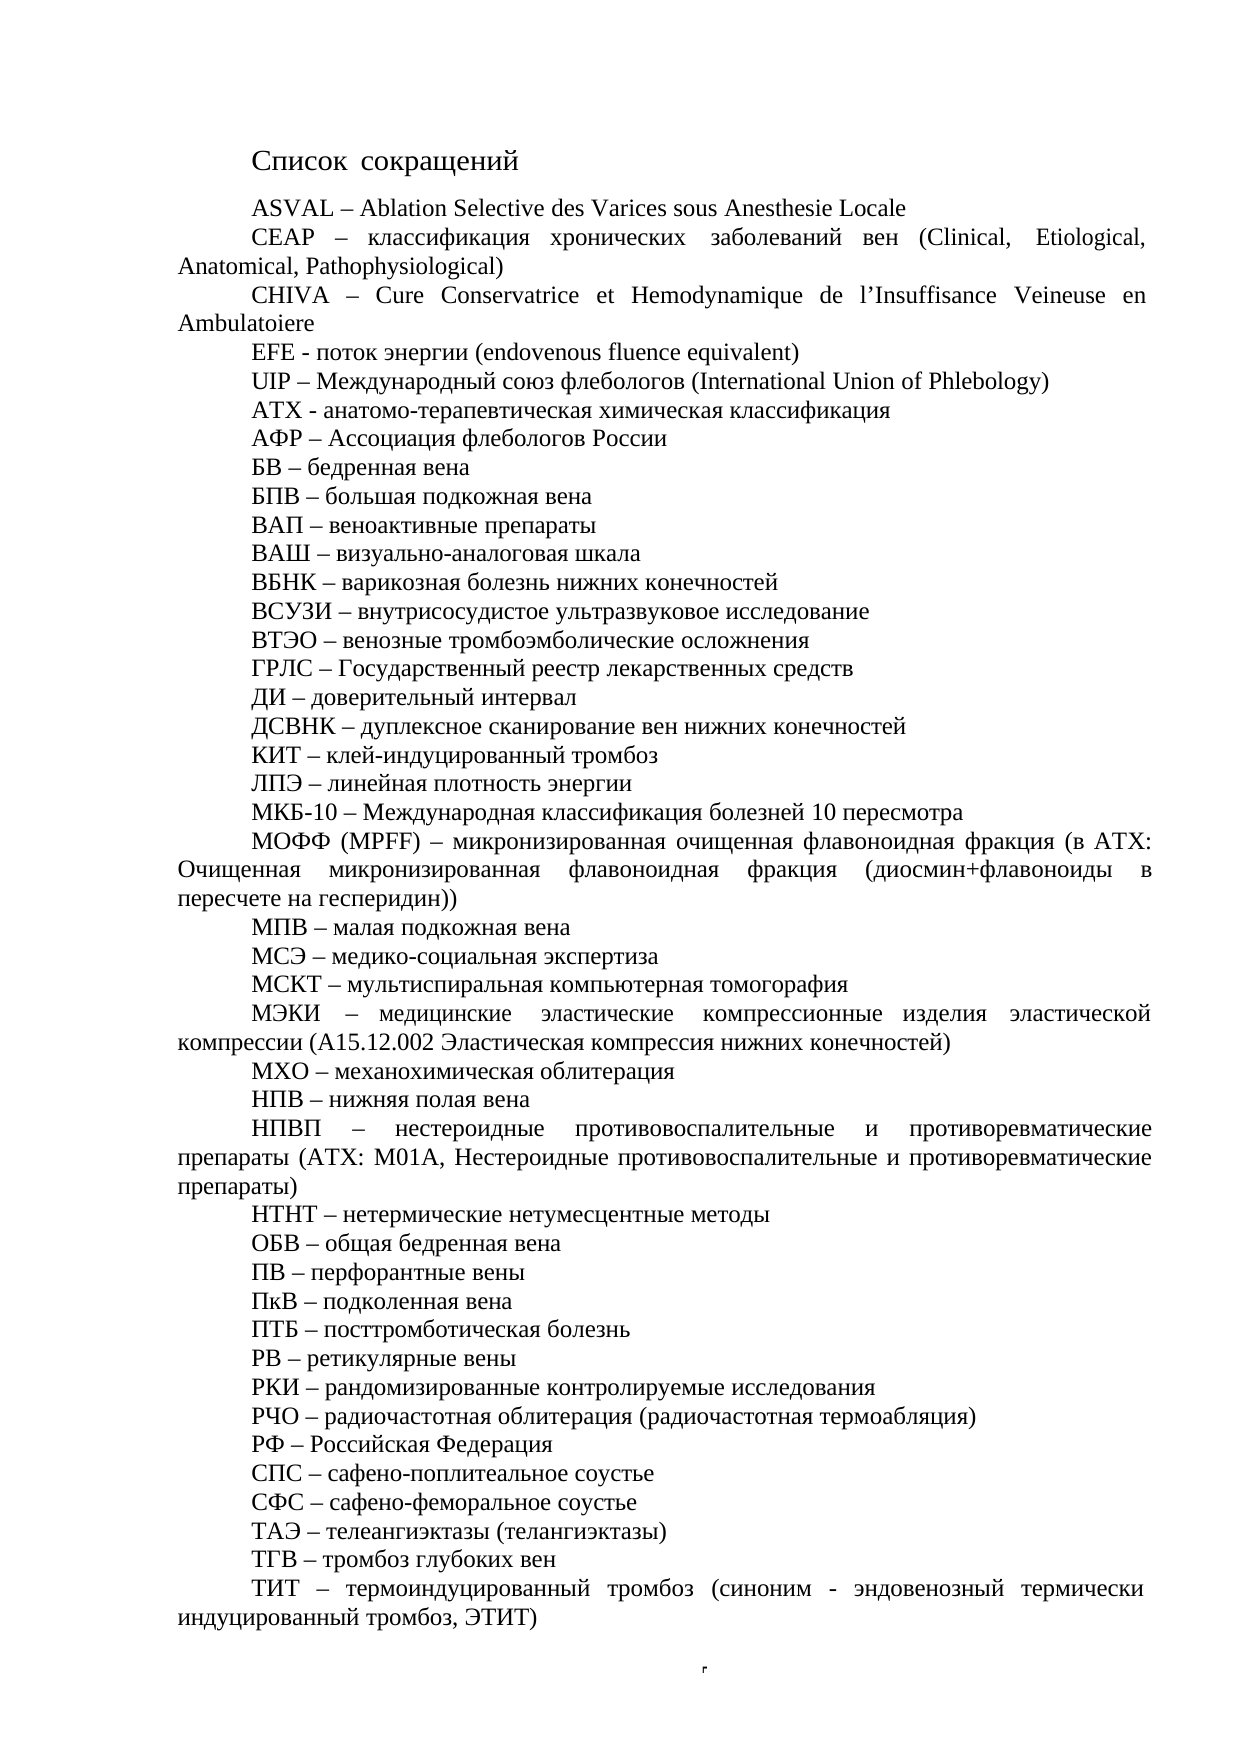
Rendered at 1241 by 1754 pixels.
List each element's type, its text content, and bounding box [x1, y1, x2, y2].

text НПВП – нестероидные противовоспалительные и противоревматические препараты (АТХ: M01A, Нестероидные противовоспалительные и противоревматические препараты) [177, 1113, 1152, 1199]
text СПС – сафено-поплитеальное соустье СФС – сафено-феморальное соустье ТАЭ – телеангиэктазы (телангиэктазы) ТГВ – тромбоз глубоких вен [251, 1458, 683, 1573]
text CHIVA – Cure Conservatrice et Hemodynamique de l’Insuffisance Veineuse en Ambulatoiere [177, 280, 1152, 337]
text МПВ – малая подкожная вена [251, 912, 1163, 941]
text Список сокращений [251, 143, 1163, 177]
text ГРЛС – Государственный реестр лекарственных средств ДИ – доверительный интервал [251, 653, 884, 711]
text НТНТ – нетермические нетумесцентные методы ОБВ – общая бедренная вена [251, 1199, 814, 1257]
text МСКТ – мультиспиральная компьютерная томогорафия [251, 969, 1163, 998]
text ПТБ – посттромботическая болезнь РВ – ретикулярные вены [251, 1314, 657, 1372]
text МОФФ (MPFF) – микронизированная очищенная флавоноидная фракция (в АТХ: Очищенная микронизированная флавоноидная фракция (диосмин+флавоноиды в пересчете на гесперидин)) [177, 826, 1152, 912]
text ВБНК – варикозная болезнь нижних конечностей [251, 567, 1163, 596]
text АФР – Ассоциация флебологов России БВ – бедренная вена [251, 423, 683, 481]
text РКИ – рандомизированные контролируемые исследования [251, 1372, 1163, 1401]
text ASVAL – Ablation Selective des Varices sous Anesthesie Locale [251, 193, 1163, 222]
text CEAP – классификация хронических заболеваний вен (Clinical, Etiological, Anatomical, Pathophysiological) [177, 222, 1152, 280]
text ВСУЗИ – внутрисосудистое ультразвуковое исследование ВТЭО – венозные тромбоэмболические осложнения [251, 596, 884, 653]
text ПВ – перфорантные вены ПкВ – подколенная вена [251, 1257, 568, 1314]
text МСЭ – медико-социальная экспертиза [251, 941, 1163, 969]
text МЭКИ – медицинские эластические компрессионные изделия эластической компрессии (A15.12.002 Эластическая компрессия нижних конечностей) [177, 998, 1152, 1056]
text МХО – механохимическая облитерация НПВ – нижняя полая вена [251, 1056, 683, 1113]
text МКБ-10 – Международная классификация болезней 10 пересмотра [251, 797, 1163, 826]
text UIP – Международный союз флебологов (International Union of Phlebology) АТХ - анатомо-терапевтическая химическая классификация [251, 366, 1096, 423]
text БПВ – большая подкожная вена ВАП – веноактивные препараты ВАШ – визуально-аналоговая шкала [251, 481, 642, 567]
text РЧО – радиочастотная облитерация (радиочастотная термоабляция) РФ – Российская Федерация [251, 1401, 1005, 1458]
text EFE - поток энергии (endovenous fluence equivalent) [251, 337, 1163, 366]
text ЛПЭ – линейная плотность энергии [251, 768, 1163, 797]
text ДСВНК – дуплексное сканирование вен нижних конечностей КИТ – клей-индуцированный тромбоз [251, 711, 951, 768]
text ТИТ – термоиндуцированный тромбоз (синоним - эндовенозный термически индуцированный тромбоз, ЭТИТ) [177, 1573, 1152, 1631]
